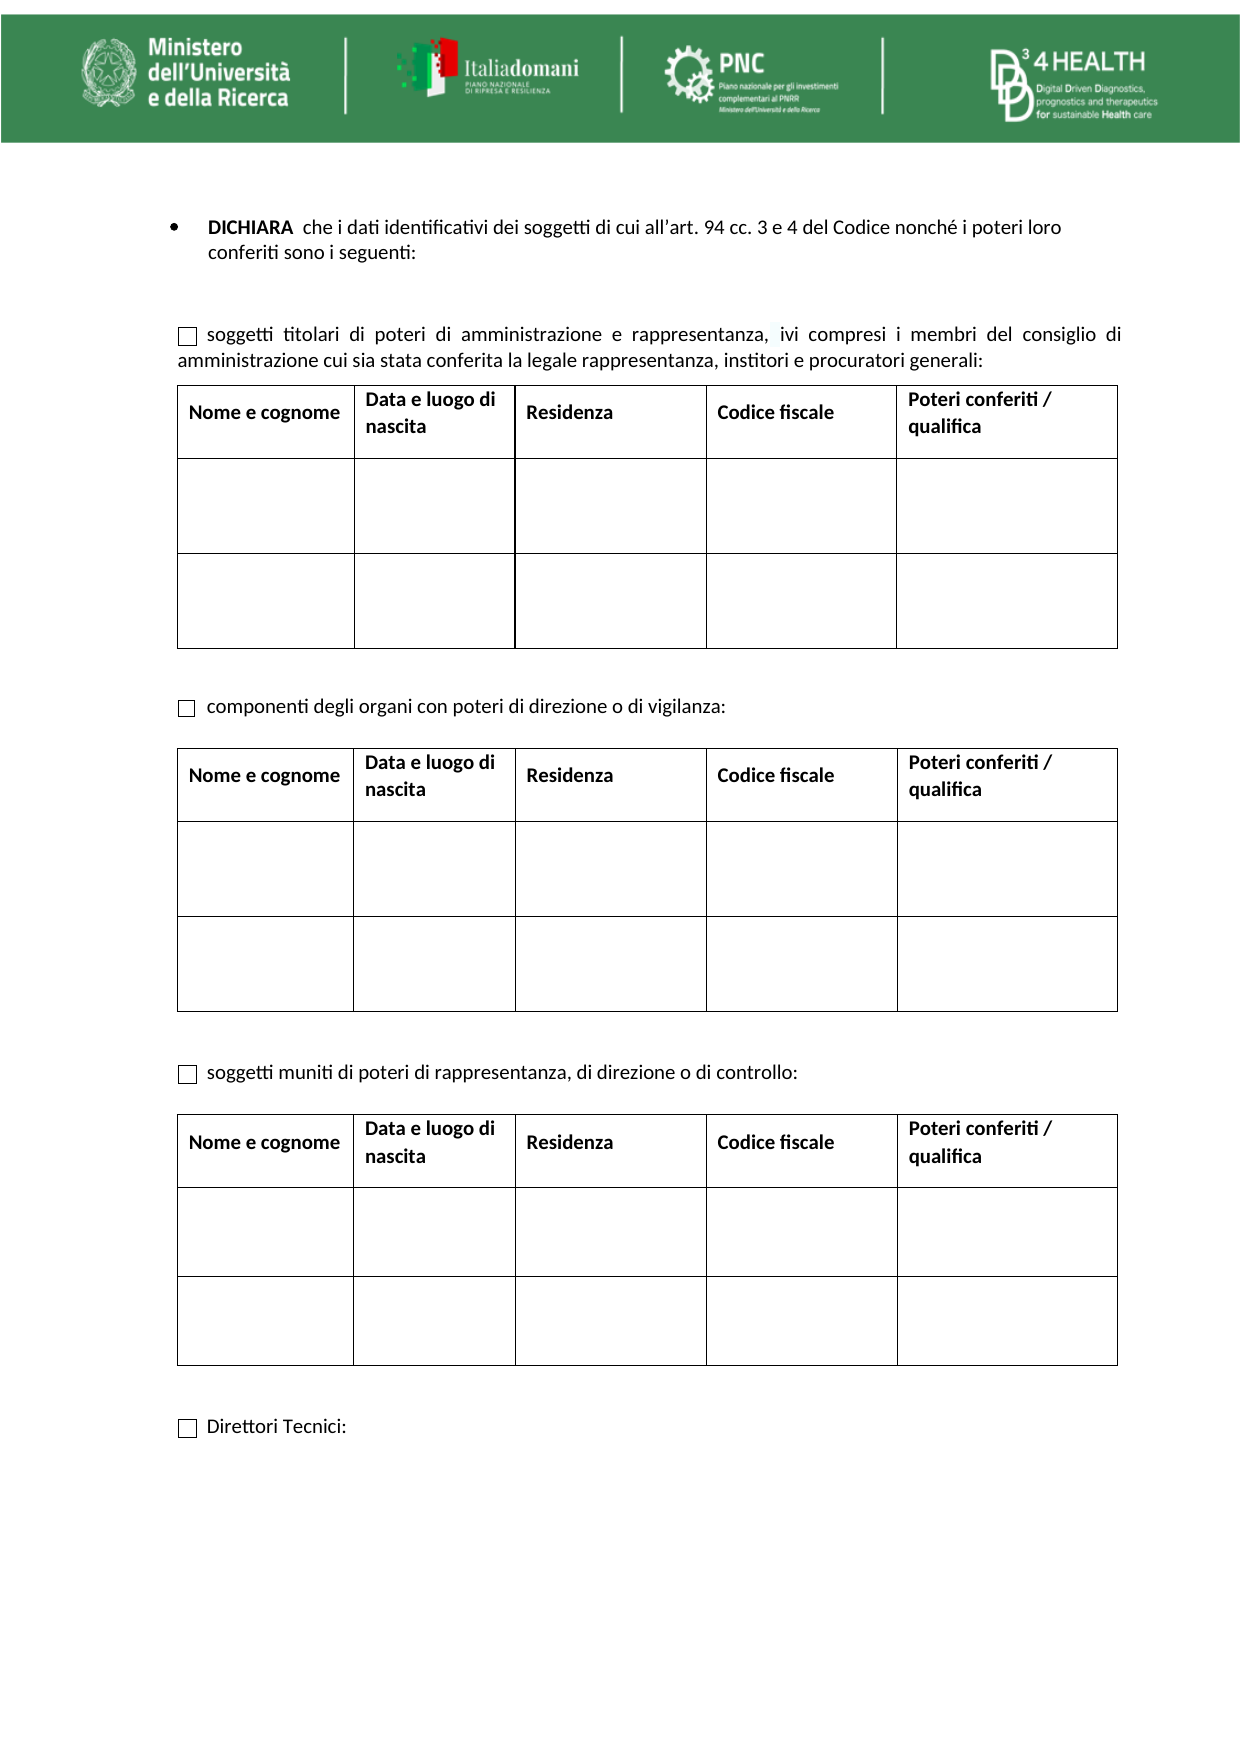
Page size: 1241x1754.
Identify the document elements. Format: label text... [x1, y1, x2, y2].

table_cell [354, 822, 515, 916]
table_cell [897, 459, 1117, 553]
table_cell [178, 459, 354, 553]
table_cell [516, 1188, 706, 1276]
picture [0, 1, 1241, 149]
table_header Nome e cognome [178, 386, 354, 457]
table_header Data e luogo di nascita [354, 749, 515, 821]
table_cell [516, 917, 706, 1011]
table_cell [178, 822, 353, 916]
table_header Codice fiscale [707, 1115, 897, 1187]
list DICHIARA che i dati identificativi dei soggetti di cui all’art. 94 cc. 3 e 4 del Codice nonché i poteri loro conferiti sono i seguenti: [170, 214, 1127, 265]
table_header Poteri conferiti / qualifica [898, 1115, 1117, 1187]
text Direttori Tecnici: [162, 1413, 1122, 1439]
table_cell [898, 917, 1117, 1011]
table_header Codice fiscale [707, 386, 896, 457]
table_header Codice fiscale [707, 749, 897, 821]
table_cell [516, 822, 706, 916]
table_cell [898, 1188, 1117, 1276]
table_cell [354, 917, 515, 1011]
table_header Nome e cognome [178, 749, 353, 821]
table_header Data e luogo di nascita [355, 386, 514, 457]
table_header Nome e cognome [178, 1115, 353, 1187]
table_cell [516, 459, 706, 553]
text componenti degli organi con poteri di direzione o di vigilanza: [162, 693, 1122, 719]
table_cell [707, 917, 897, 1011]
table_cell [355, 459, 514, 553]
table_cell [354, 1277, 515, 1365]
table_header Residenza [516, 1115, 706, 1187]
table_cell [178, 554, 354, 648]
table_cell [355, 554, 514, 648]
table_cell [178, 917, 353, 1011]
table_header Residenza [516, 386, 706, 457]
table_cell [707, 459, 896, 553]
table_cell [516, 1277, 706, 1365]
table_cell [516, 554, 706, 648]
table_cell [898, 822, 1117, 916]
table_cell [707, 1277, 897, 1365]
table_cell [178, 1188, 353, 1276]
text soggetti titolari di poteri di amministrazione e rappresentanza, ivi compresi i membri del consiglio di amministrazione cui sia stata conferita la legale rappresentanza, institori e procuratori generali: [177, 322, 1122, 372]
table_cell [707, 554, 896, 648]
table_cell [897, 554, 1117, 648]
table_header Residenza [516, 749, 706, 821]
table_cell [178, 1277, 353, 1365]
table_cell [354, 1188, 515, 1276]
table_cell [898, 1277, 1117, 1365]
table_cell [707, 822, 897, 916]
table_header Poteri conferiti / qualifica [897, 386, 1117, 457]
text soggetti muniti di poteri di rappresentanza, di direzione o di controllo: [177, 1059, 1122, 1085]
table_cell [707, 1188, 897, 1276]
table_header Poteri conferiti / qualifica [898, 749, 1117, 821]
table_header Data e luogo di nascita [354, 1115, 515, 1187]
